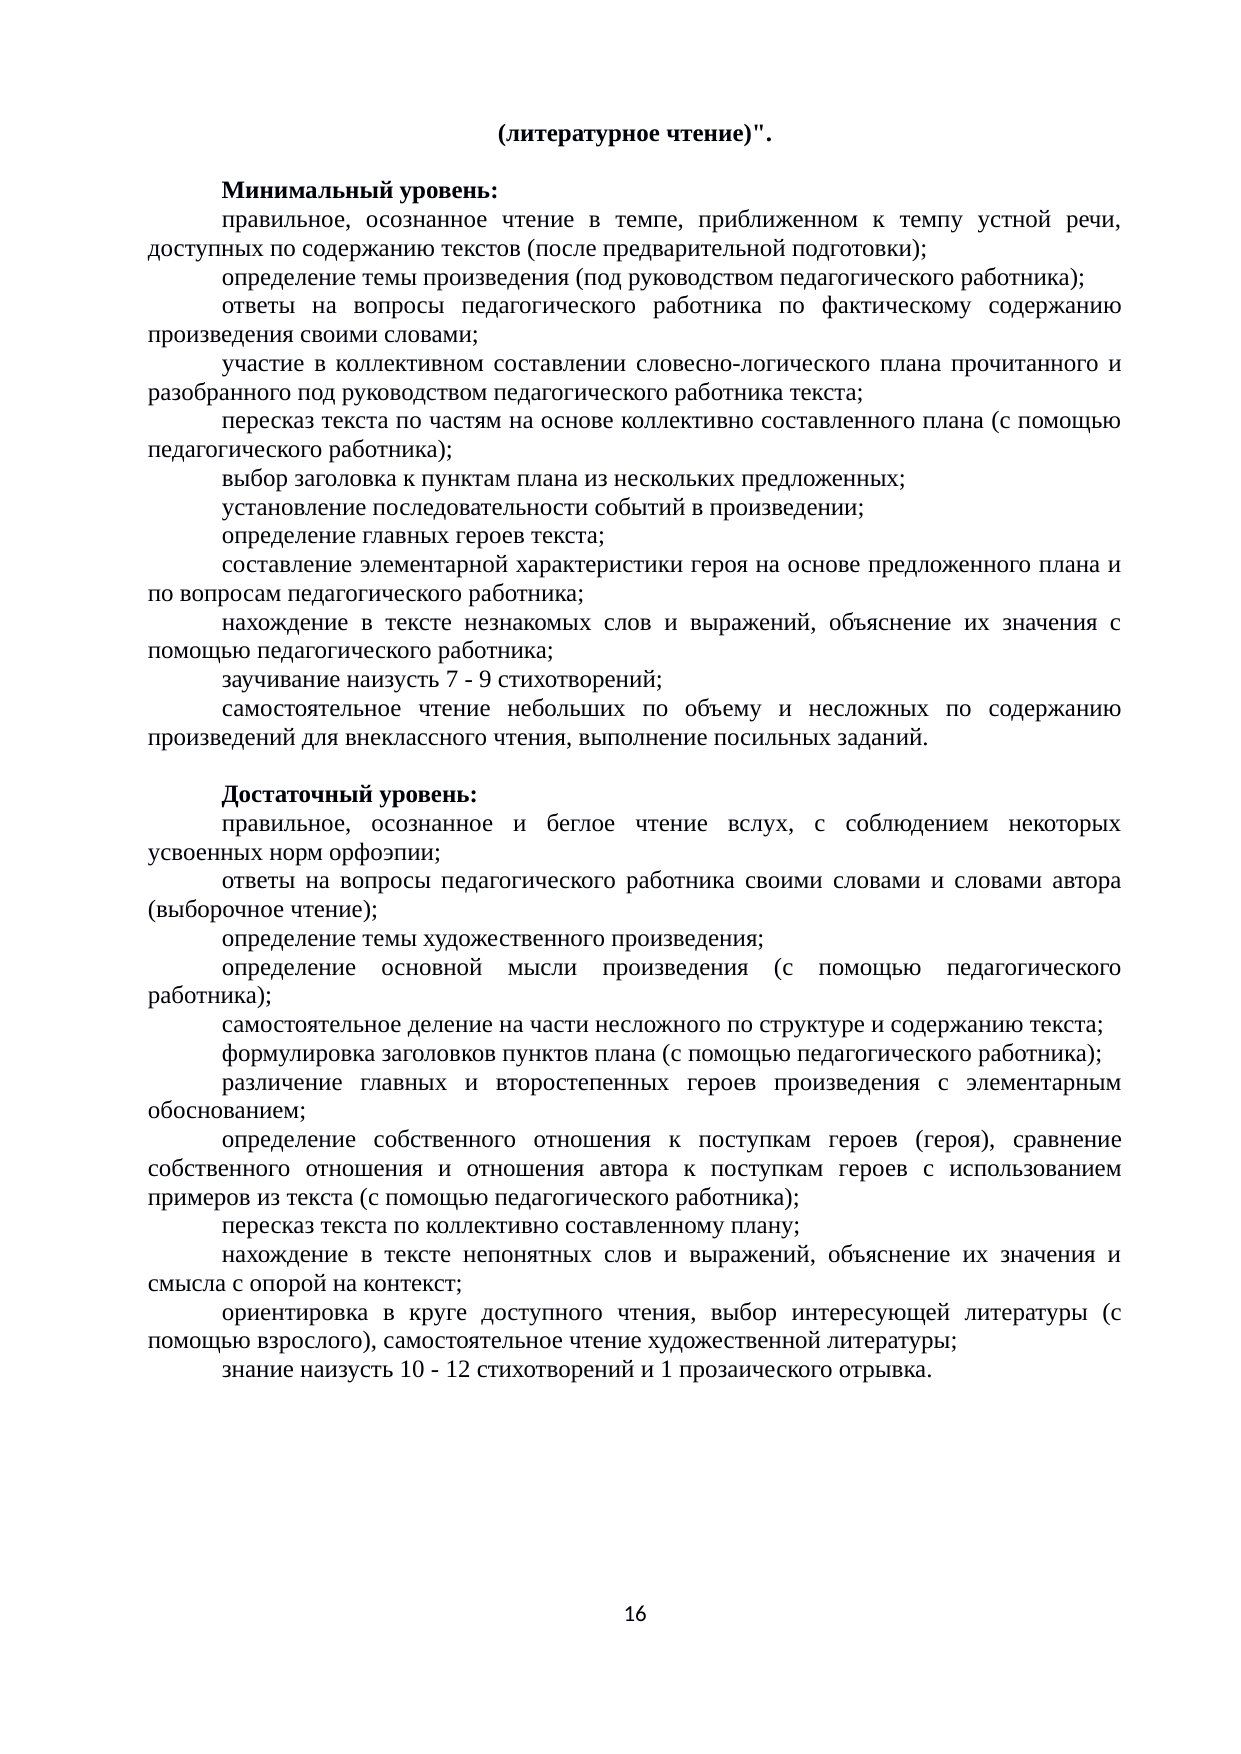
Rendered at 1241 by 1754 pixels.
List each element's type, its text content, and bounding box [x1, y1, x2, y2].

text выбор заголовка к пунктам плана из нескольких предложенных; [148, 463, 1122, 492]
text правильное, осознанное чтение в темпе, приближенном к темпу устной речи, доступных по содержанию текстов (после предварительной подготовки); [148, 204, 1122, 262]
text знание наизусть 10 - 12 стихотворений и 1 прозаического отрывка. [148, 1354, 1122, 1383]
text формулировка заголовков пунктов плана (с помощью педагогического работника); [148, 1038, 1122, 1067]
text правильное, осознанное и беглое чтение вслух, с соблюдением некоторых усвоенных норм орфоэпии; [148, 808, 1122, 866]
text различение главных и второстепенных героев произведения с элементарным обоснованием; [148, 1067, 1122, 1124]
text Достаточный уровень: [221, 751, 1122, 808]
text нахождение в тексте незнакомых слов и выражений, объяснение их значения с помощью педагогического работника; [148, 607, 1122, 664]
text определение основной мысли произведения (с помощью педагогического работника); [148, 952, 1122, 1009]
text нахождение в тексте непонятных слов и выражений, объяснение их значения и смысла с опорой на контекст; [148, 1239, 1122, 1297]
text пересказ текста по частям на основе коллективно составленного плана (с помощью педагогического работника); [148, 406, 1122, 463]
text ответы на вопросы педагогического работника своими словами и словами автора (выборочное чтение); [148, 866, 1122, 923]
text пересказ текста по коллективно составленному плану; [148, 1211, 1122, 1239]
text Минимальный уровень: [221, 147, 1122, 204]
text самостоятельное деление на части несложного по структуре и содержанию текста; [148, 1009, 1122, 1038]
text определение темы художественного произведения; [148, 923, 1122, 952]
text определение темы произведения (под руководством педагогического работника); [148, 262, 1122, 291]
text участие в коллективном составлении словесно-логического плана прочитанного и разобранного под руководством педагогического работника текста; [148, 348, 1122, 406]
text ответы на вопросы педагогического работника по фактическому содержанию произведения своими словами; [148, 291, 1122, 348]
text составление элементарной характеристики героя на основе предложенного плана и по вопросам педагогического работника; [148, 549, 1122, 607]
text установление последовательности событий в произведении; [148, 492, 1122, 521]
text ориентировка в круге доступного чтения, выбор интересующей литературы (с помощью взрослого), самостоятельное чтение художественной литературы; [148, 1297, 1122, 1354]
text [148, 118, 1122, 147]
text определение собственного отношения к поступкам героев (героя), сравнение собственного отношения и отношения автора к поступкам героев с использованием примеров из текста (с помощью педагогического работника); [148, 1124, 1122, 1211]
text определение главных героев текста; [148, 521, 1122, 549]
text самостоятельное чтение небольших по объему и несложных по содержанию произведений для внеклассного чтения, выполнение посильных заданий. [148, 693, 1122, 751]
text заучивание наизусть 7 - 9 стихотворений; [148, 664, 1122, 693]
